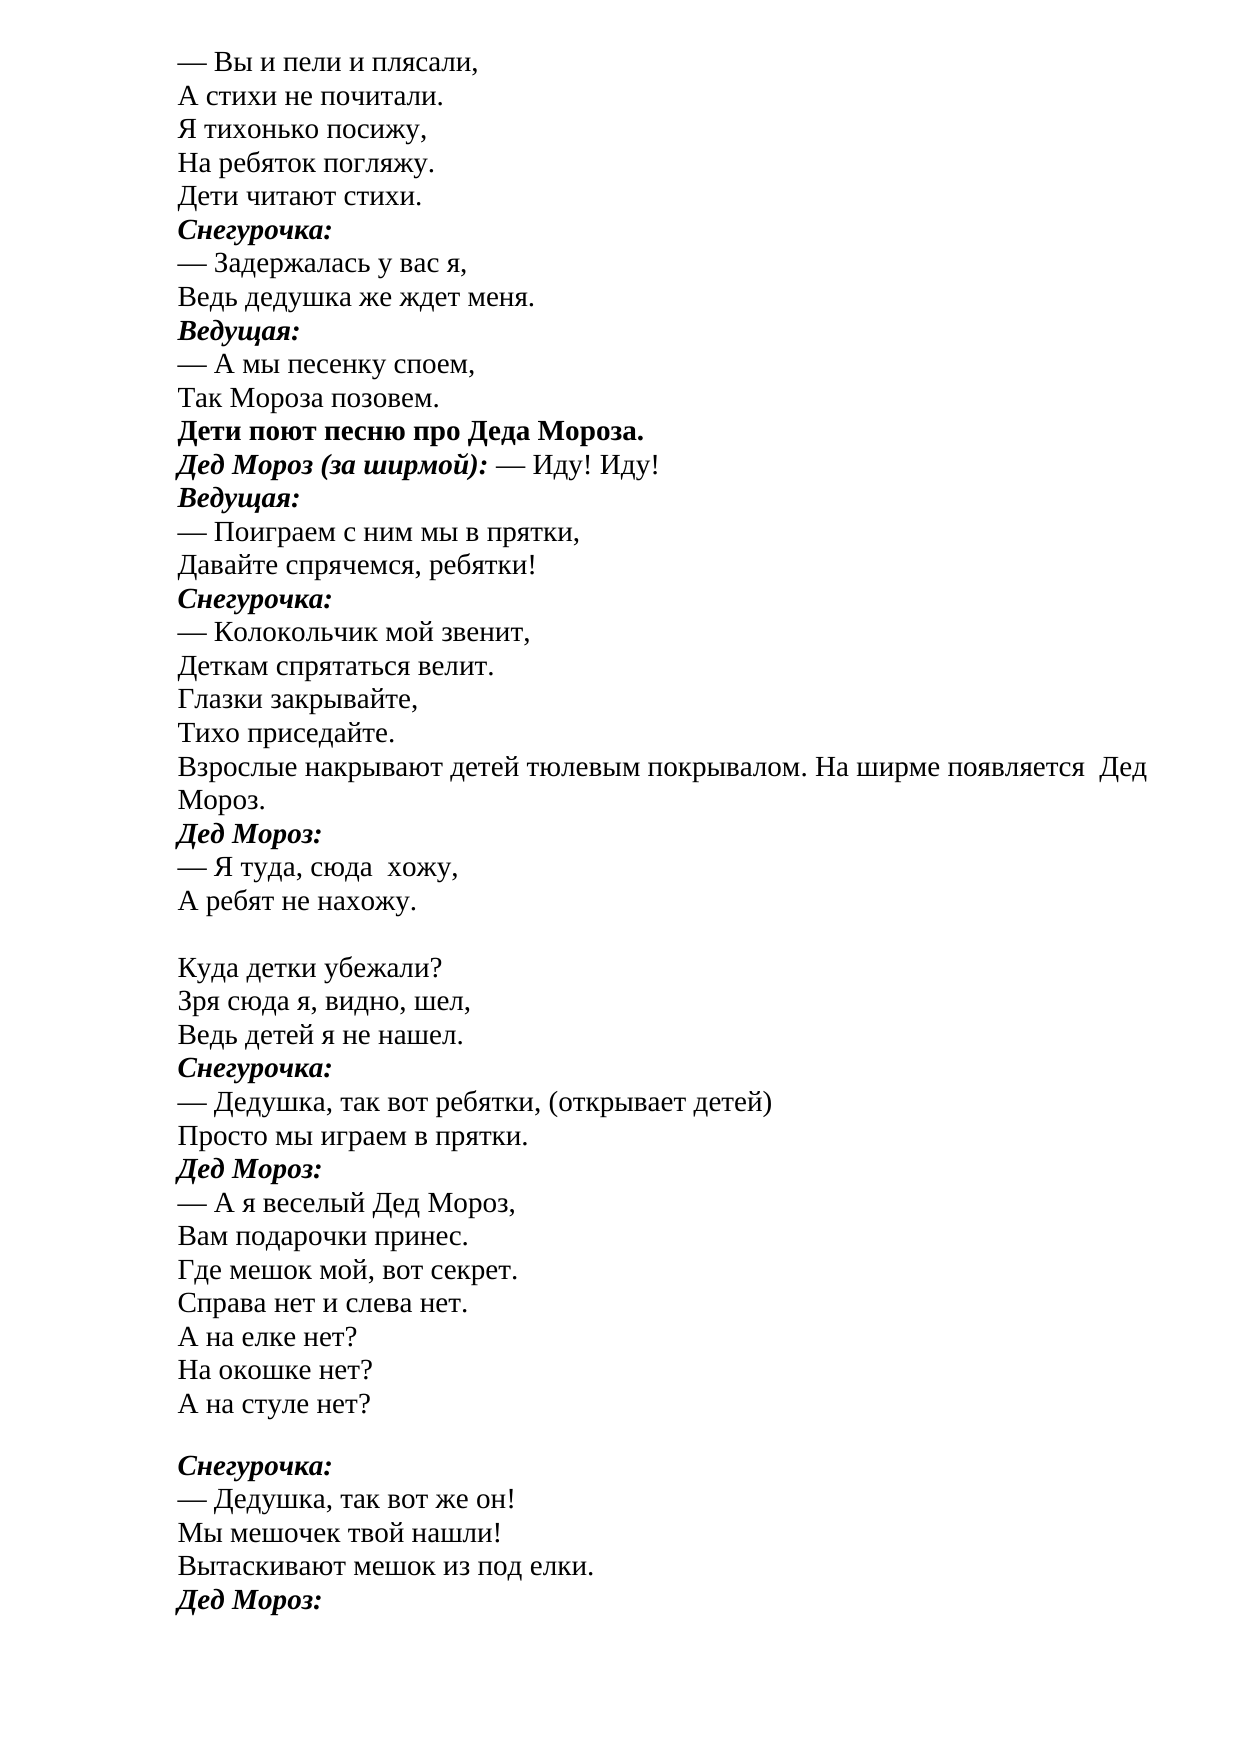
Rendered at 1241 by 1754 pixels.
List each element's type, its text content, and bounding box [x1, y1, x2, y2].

text — Дедушка, так вот же он! Мы мешочек твой нашли! [177, 1481, 1152, 1548]
text Дед Мороз: [177, 816, 1152, 849]
text Дети читают стихи. [177, 178, 1152, 212]
text Дед Мороз: [177, 1582, 1152, 1615]
text — А я веселый Дед Мороз, Вам подарочки принес. Где мешок мой, вот секрет. Справа нет и слева нет. А на елке нет? На окошке нет? А на стуле нет? [177, 1185, 1152, 1448]
text — Задержалась у вас я, Ведь дедушка же ждет меня. [177, 246, 1152, 313]
text — Поиграем с ним мы в прятки, Давайте спрячемся, ребятки! [177, 514, 1152, 581]
text Дед Мороз (за ширмой): — Иду! Иду! [177, 447, 1152, 480]
text Снегурочка: [177, 212, 1152, 246]
text Вытаскивают мешок из под елки. [177, 1548, 1152, 1582]
text — А мы песенку споем, Так Мороза позовем. [177, 346, 1152, 413]
text Снегурочка: [177, 1051, 1152, 1084]
text — Колокольчик мой звенит, Деткам спрятаться велит. Глазки закрывайте, Тихо приседайте. [177, 614, 1152, 749]
text Снегурочка: [177, 581, 1152, 614]
text Снегурочка: [177, 1448, 1152, 1481]
text Дети поют песню про Деда Мороза. [177, 413, 1152, 447]
text Дед Мороз: [177, 1151, 1152, 1185]
text Ведущая: [177, 480, 1152, 514]
text — Вы и пели и плясали, А стихи не почитали. Я тихонько посижу, На ребяток погляжу. [177, 44, 1152, 178]
text Ведущая: [177, 313, 1152, 346]
text — Дедушка, так вот ребятки, (открывает детей) Просто мы играем в прятки. [177, 1084, 1152, 1151]
text Взрослые накрывают детей тюлевым покрывалом. На ширме появляется Дед Мороз. [177, 749, 1152, 816]
text — Я туда, сюда хожу, А ребят не нахожу. Куда детки убежали? Зря сюда я, видно, шел, Ведь детей я не нашел. [177, 849, 1152, 1051]
